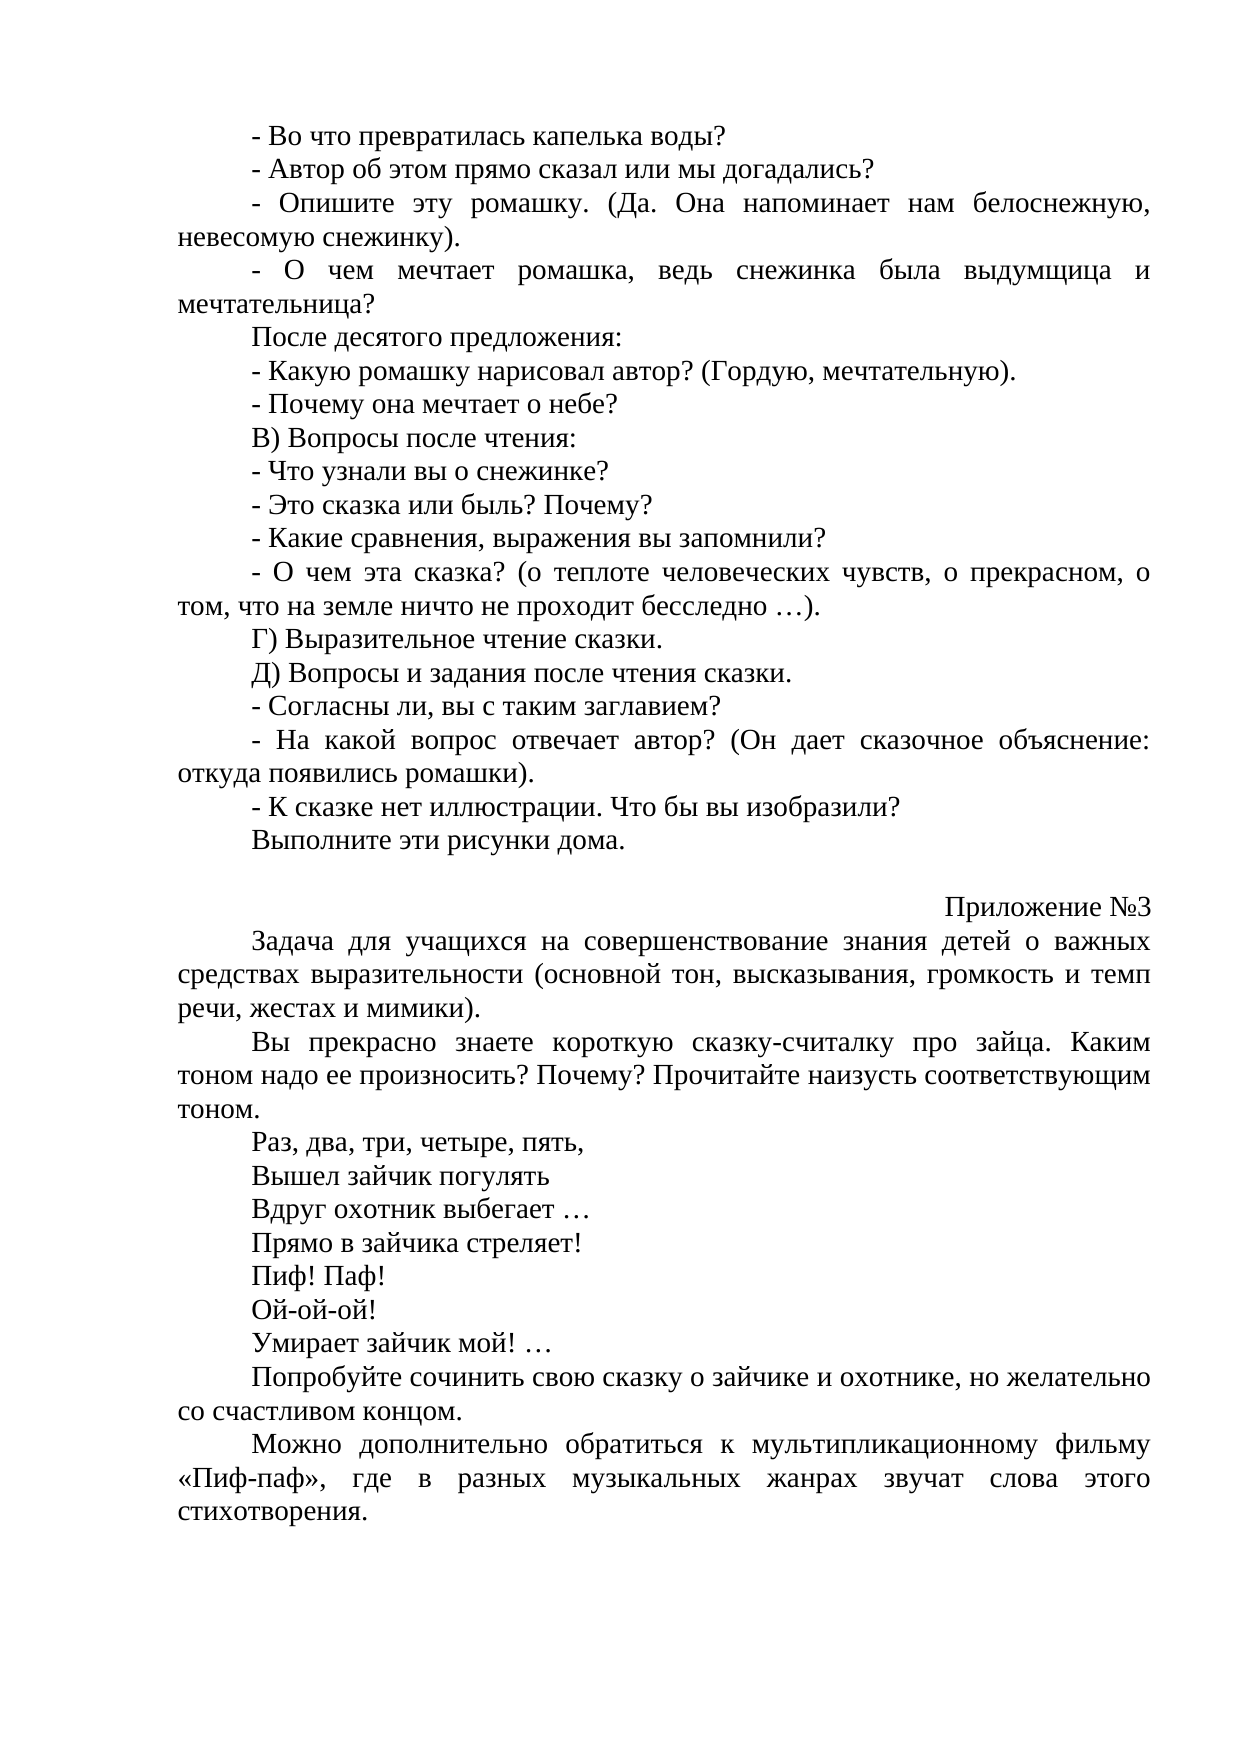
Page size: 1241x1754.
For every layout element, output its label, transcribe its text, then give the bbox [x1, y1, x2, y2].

text - Автор об этом прямо сказал или мы догадались? [177, 152, 1152, 185]
text - Во что превратилась капелька воды? [177, 118, 1152, 152]
text Умирает зайчик мой! … [177, 1326, 1152, 1359]
text - Какие сравнения, выражения вы запомнили? [177, 521, 1152, 554]
text - Это сказка или быль? Почему? [177, 487, 1152, 521]
text Вдруг охотник выбегает … [177, 1191, 1152, 1225]
text - Какую ромашку нарисовал автор? (Гордую, мечтательную). [177, 353, 1152, 386]
text Ой-ой-ой! [177, 1292, 1152, 1326]
text Прямо в зайчика стреляет! [177, 1225, 1152, 1258]
text После десятого предложения: [177, 319, 1152, 353]
text Г) Выразительное чтение сказки. [177, 621, 1152, 655]
text Вы прекрасно знаете короткую сказку-считалку про зайца. Каким тоном надо ее произносить? Почему? Прочитайте наизусть соответствующим тоном. [177, 1024, 1152, 1124]
text - Опишите эту ромашку. (Да. Она напоминает нам белоснежную, невесомую снежинку). [177, 185, 1152, 252]
text - Согласны ли, вы с таким заглавием? [177, 688, 1152, 722]
text - На какой вопрос отвечает автор? (Он дает сказочное объяснение: откуда появились ромашки). [177, 722, 1152, 789]
text Выполните эти рисунки дома. [177, 822, 1152, 856]
text - К сказке нет иллюстрации. Что бы вы изобразили? [177, 789, 1152, 822]
text Раз, два, три, четыре, пять, [177, 1124, 1152, 1158]
text - О чем мечтает ромашка, ведь снежинка была выдумщица и мечтательница? [177, 252, 1152, 319]
text В) Вопросы после чтения: [177, 420, 1152, 453]
text Д) Вопросы и задания после чтения сказки. [177, 655, 1152, 688]
text - Почему она мечтает о небе? [177, 386, 1152, 420]
text Попробуйте сочинить свою сказку о зайчике и охотнике, но желательно со счастливом концом. [177, 1359, 1152, 1426]
text Приложение №3 [177, 889, 1152, 923]
text Пиф! Паф! [177, 1258, 1152, 1292]
text Можно дополнительно обратиться к мультипликационному фильму «Пиф-паф», где в разных музыкальных жанрах звучат слова этого стихотворения. [177, 1426, 1152, 1527]
text - О чем эта сказка? (о теплоте человеческих чувств, о прекрасном, о том, что на земле ничто не проходит бесследно …). [177, 554, 1152, 621]
text - Что узнали вы о снежинке? [177, 453, 1152, 487]
text Вышел зайчик погулять [177, 1158, 1152, 1191]
text Задача для учащихся на совершенствование знания детей о важных средствах выразительности (основной тон, высказывания, громкость и темп речи, жестах и мимики). [177, 923, 1152, 1024]
